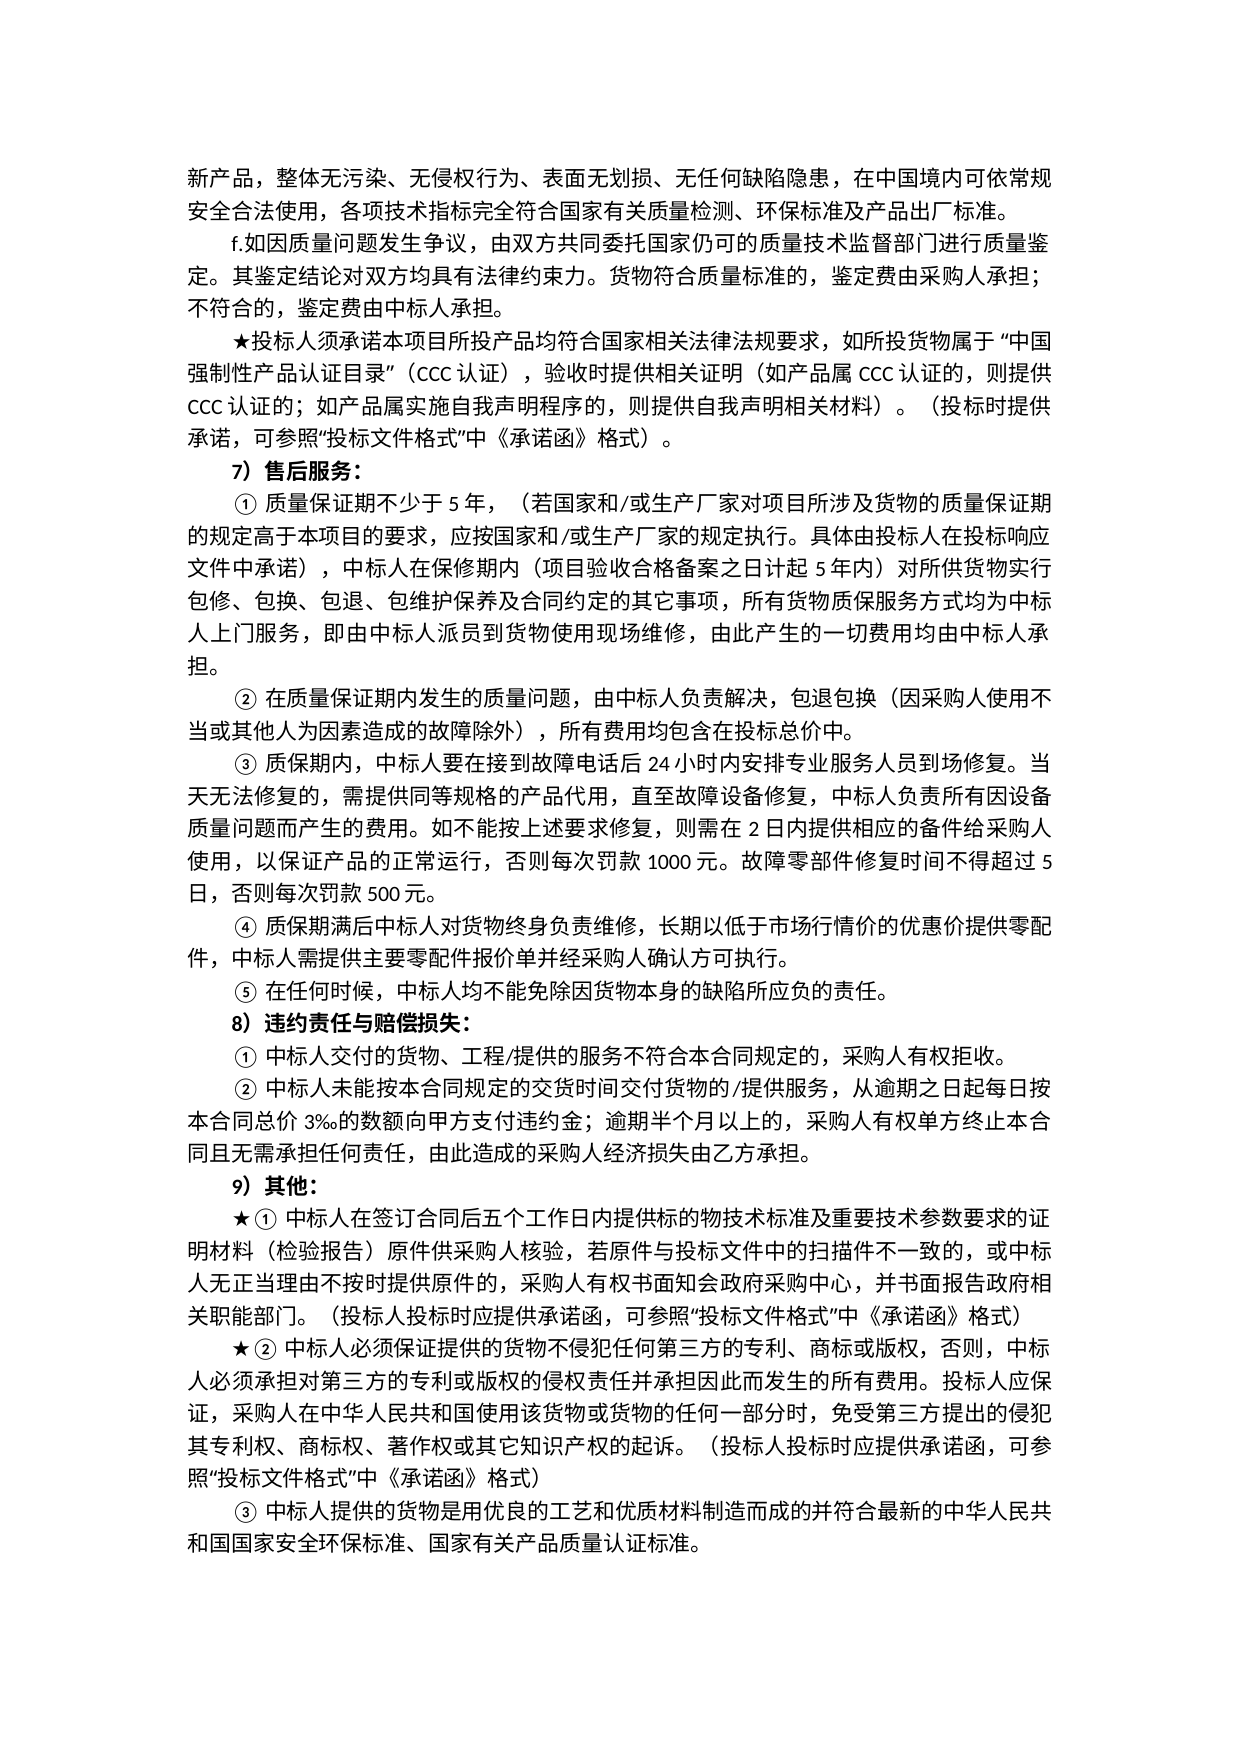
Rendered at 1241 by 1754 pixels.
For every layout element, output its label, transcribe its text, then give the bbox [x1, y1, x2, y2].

text ⑤在任何时候，中标人均不能免除因货物本身的缺陷所应负的责任。 [187, 974, 1053, 1007]
text f.如因质量问题发生争议，由双方共同委托国家仍可的质量技术监督部门进行质量鉴定。其鉴定结论对双方均具有法律约束力。货物符合质量标准的，鉴定费由采购人承担；不符合的，鉴定费由中标人承担。 [187, 227, 1053, 324]
text ④质保期满后中标人对货物终身负责维修，长期以低于市场行情价的优惠价提供零配件，中标人需提供主要零配件报价单并经采购人确认方可执行。 [187, 909, 1053, 974]
text ①质量保证期不少于5年，（若国家和/或生产厂家对项目所涉及货物的质量保证期的规定高于本项目的要求，应按国家和/或生产厂家的规定执行。具体由投标人在投标响应文件中承诺），中标人在保修期内（项目验收合格备案之日计起5年内）对所供货物实行包修、包换、包退、包维护保养及合同约定的其它事项，所有货物质保服务方式均为中标人上门服务，即由中标人派员到货物使用现场维修，由此产生的一切费用均由中标人承担。 [187, 487, 1053, 682]
text 9）其他： [187, 1169, 1053, 1202]
text 8）违约责任与赔偿损失： [187, 1007, 1053, 1039]
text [187, 162, 1053, 227]
text ★①中标人在签订合同后五个工作日内提供标的物技术标准及重要技术参数要求的证明材料（检验报告）原件供采购人核验，若原件与投标文件中的扫描件不一致的，或中标人无正当理由不按时提供原件的，采购人有权书面知会政府采购中心，并书面报告政府相关职能部门。（投标人投标时应提供承诺函，可参照“投标文件格式”中《承诺函》格式） [187, 1202, 1053, 1332]
text ②在质量保证期内发生的质量问题，由中标人负责解决，包退包换（因采购人使用不当或其他人为因素造成的故障除外），所有费用均包含在投标总价中。 [187, 682, 1053, 747]
text ③中标人提供的货物是用优良的工艺和优质材料制造而成的并符合最新的中华人民共和国国家安全环保标准、国家有关产品质量认证标准。 [187, 1494, 1053, 1559]
text ③质保期内，中标人要在接到故障电话后24小时内安排专业服务人员到场修复。当天无法修复的，需提供同等规格的产品代用，直至故障设备修复，中标人负责所有因设备质量问题而产生的费用。如不能按上述要求修复，则需在2日内提供相应的备件给采购人使用，以保证产品的正常运行，否则每次罚款1000元。故障零部件修复时间不得超过5日，否则每次罚款500元。 [187, 747, 1053, 909]
text 7）售后服务： [187, 454, 1053, 487]
text ★投标人须承诺本项目所投产品均符合国家相关法律法规要求，如所投货物属于 “中国强制性产品认证目录”（CCC认证），验收时提供相关证明（如产品属CCC认证的，则提供CCC认证的；如产品属实施自我声明程序的，则提供自我声明相关材料）。（投标时提供承诺，可参照“投标文件格式”中《承诺函》格式）。 [187, 324, 1053, 454]
text ★②中标人必须保证提供的货物不侵犯任何第三方的专利、商标或版权，否则，中标人必须承担对第三方的专利或版权的侵权责任并承担因此而发生的所有费用。投标人应保证，采购人在中华人民共和国使用该货物或货物的任何一部分时，免受第三方提出的侵犯其专利权、商标权、著作权或其它知识产权的起诉。（投标人投标时应提供承诺函，可参照“投标文件格式”中《承诺函》格式） [187, 1332, 1053, 1494]
text ②中标人未能按本合同规定的交货时间交付货物的/提供服务，从逾期之日起每日按本合同总价3‰的数额向甲方支付违约金；逾期半个月以上的，采购人有权单方终止本合同且无需承担任何责任，由此造成的采购人经济损失由乙方承担。 [187, 1072, 1053, 1169]
text ①中标人交付的货物、工程/提供的服务不符合本合同规定的，采购人有权拒收。 [187, 1039, 1053, 1072]
